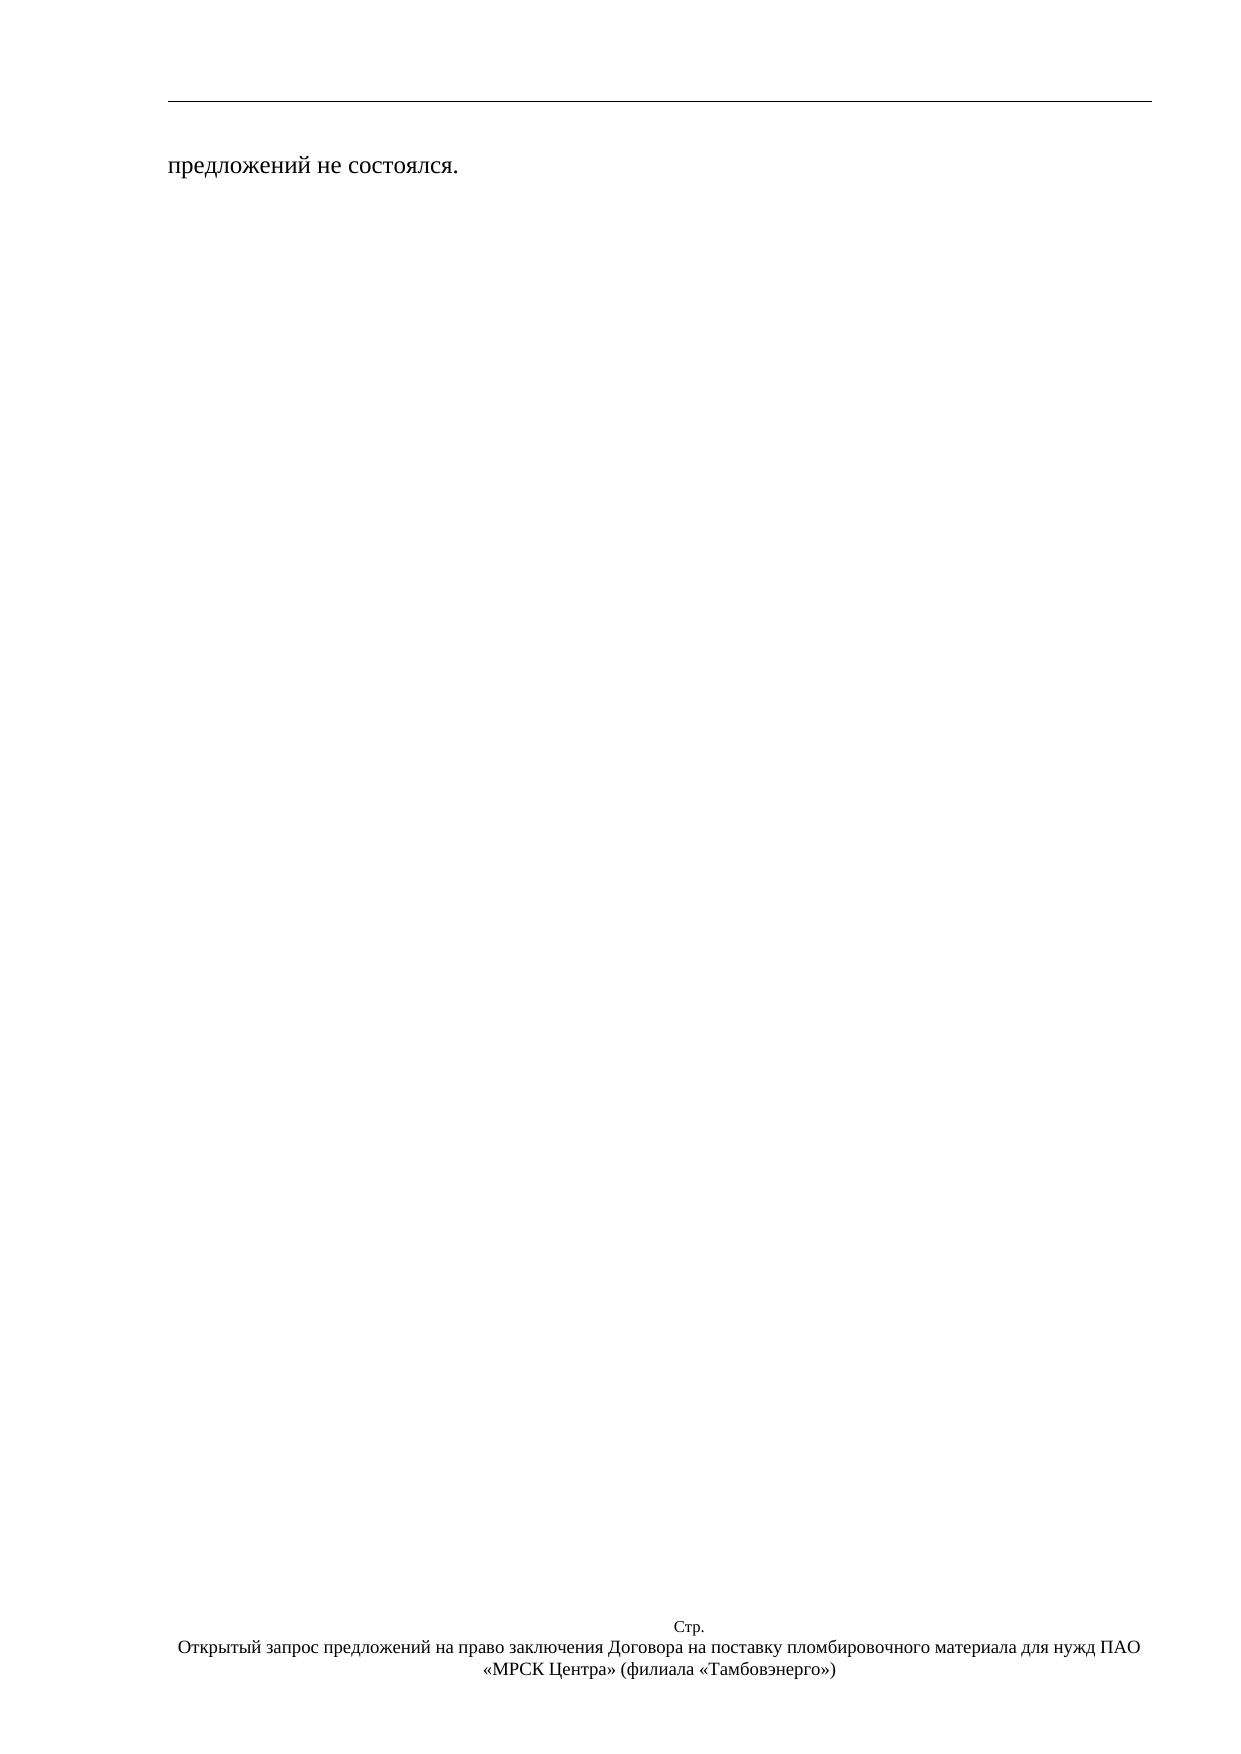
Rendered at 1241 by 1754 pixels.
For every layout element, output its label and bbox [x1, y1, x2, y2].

text [168, 150, 1152, 179]
